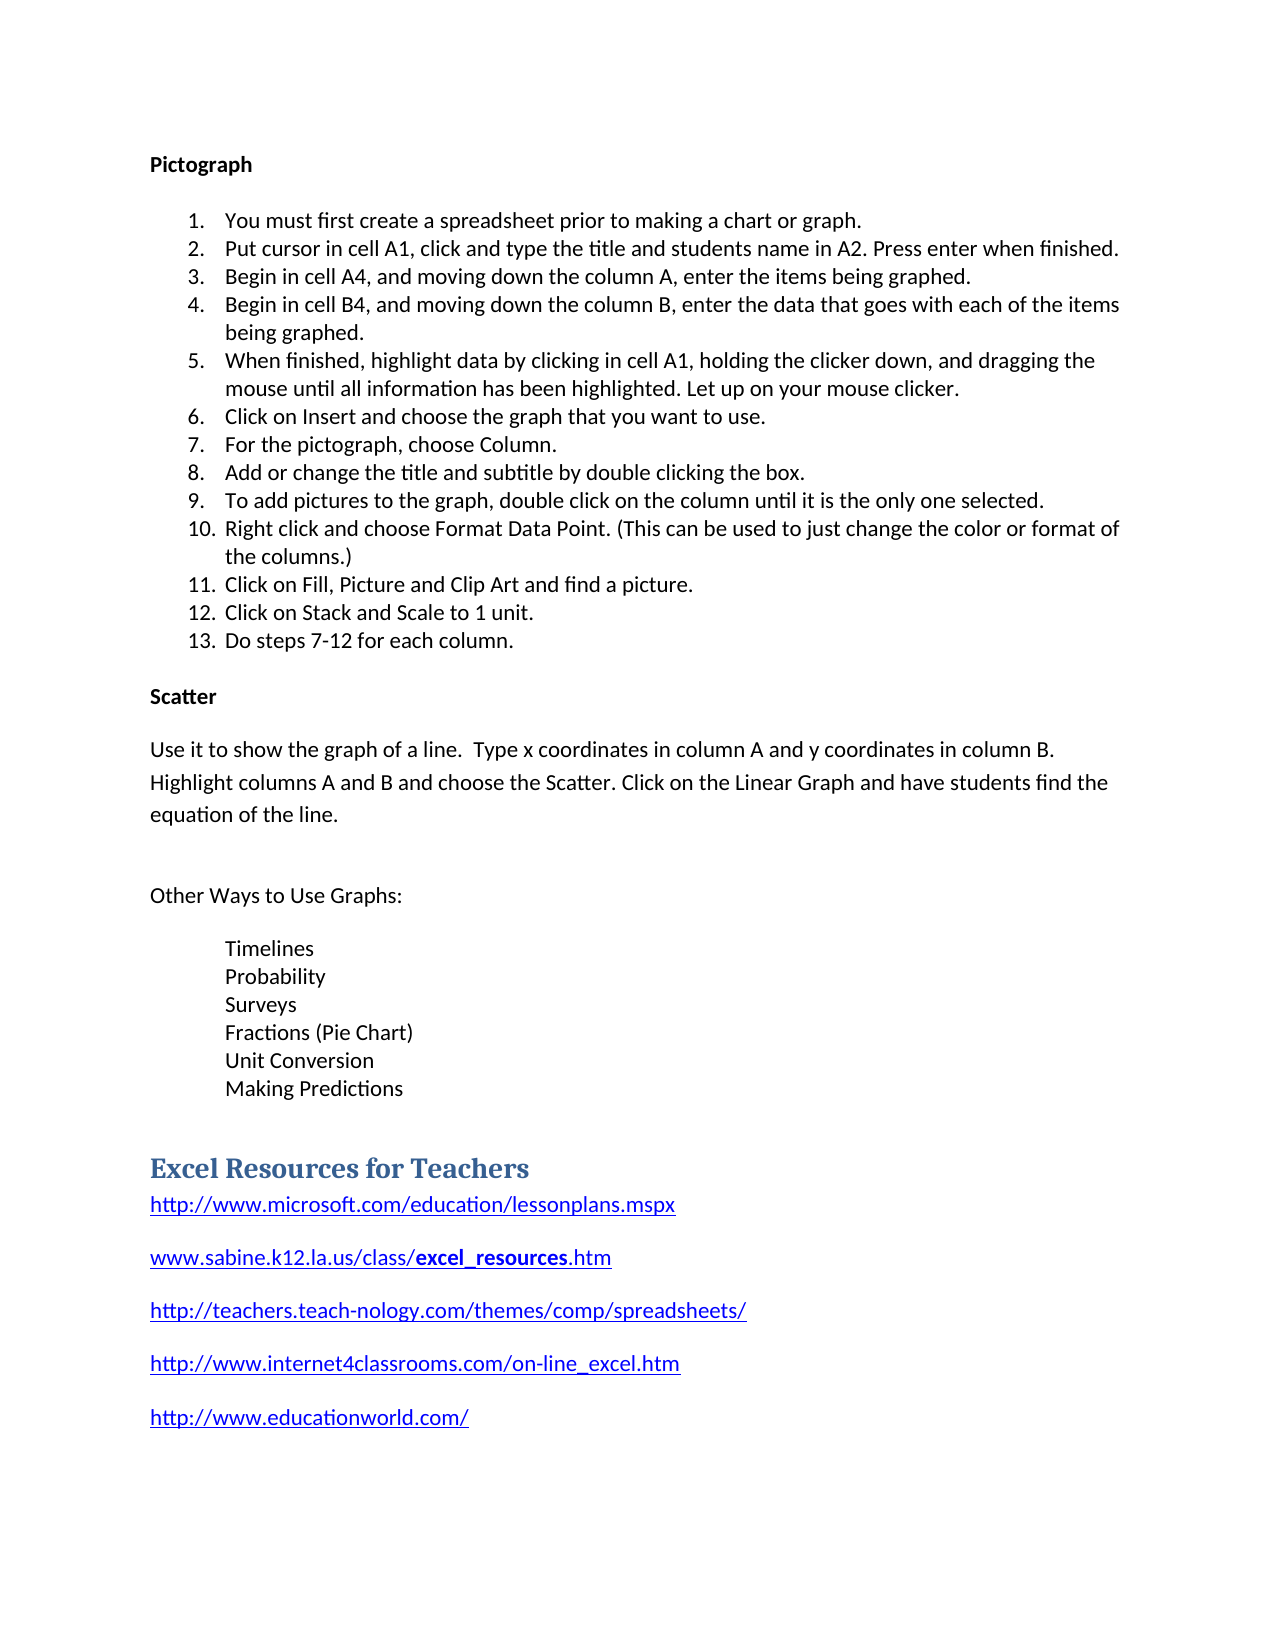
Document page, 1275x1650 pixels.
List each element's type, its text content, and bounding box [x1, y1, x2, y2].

text http://www.educationworld.com/ [150, 1403, 1125, 1431]
list Begin in cell A4, and moving down the column A, enter the items being graphed. [187, 262, 1125, 290]
text Pictograph [150, 150, 1125, 178]
list Click on Insert and choose the graph that you want to use. [187, 402, 1125, 430]
list To add pictures to the graph, double click on the column until it is the only one selected. [187, 486, 1125, 514]
text www.sabine.k12.la.us/class/excel_resources.htm [150, 1243, 1125, 1272]
text Use it to show the graph of a line. Type x coordinates in column A and y coordinates in column B. Highlight columns A and B and choose the Scatter. Click on the Linear Graph and have students find the equation of the line. [150, 735, 1125, 828]
list Do steps 7-12 for each column. [187, 626, 1125, 654]
list Click on Stack and Scale to 1 unit. [187, 598, 1125, 626]
text Probability [150, 962, 1125, 990]
list When finished, highlight data by clicking in cell A1, holding the clicker down, and dragging the mouse until all information has been highlighted. Let up on your mouse clicker. [187, 346, 1125, 402]
list Right click and choose Format Data Point. (This can be used to just change the color or format of the columns.) [187, 514, 1125, 570]
list Add or change the title and subtitle by double clicking the box. [187, 458, 1125, 486]
text Making Predictions [150, 1074, 1125, 1102]
text http://teachers.teach-nology.com/themes/comp/spreadsheets/ [150, 1297, 1125, 1324]
text Fractions (Pie Chart) [150, 1018, 1125, 1046]
text Unit Conversion [150, 1046, 1125, 1074]
subtitle Excel Resources for Teachers [150, 1152, 1125, 1186]
list You must first create a spreadsheet prior to making a chart or graph. [187, 206, 1125, 234]
text http://www.microsoft.com/education/lessonplans.mspx [150, 1191, 1125, 1218]
text Timelines [150, 934, 1125, 962]
text Other Ways to Use Graphs: [150, 881, 1125, 909]
list Click on Fill, Picture and Clip Art and find a picture. [187, 570, 1125, 598]
list For the pictograph, choose Column. [187, 430, 1125, 458]
text Scatter [150, 682, 1125, 710]
list Put cursor in cell A1, click and type the title and students name in A2. Press enter when finished. [187, 234, 1125, 262]
text http://www.internet4classrooms.com/on-line_excel.htm [150, 1349, 1125, 1378]
text Surveys [150, 990, 1125, 1018]
list Begin in cell B4, and moving down the column B, enter the data that goes with each of the items being graphed. [187, 290, 1125, 346]
